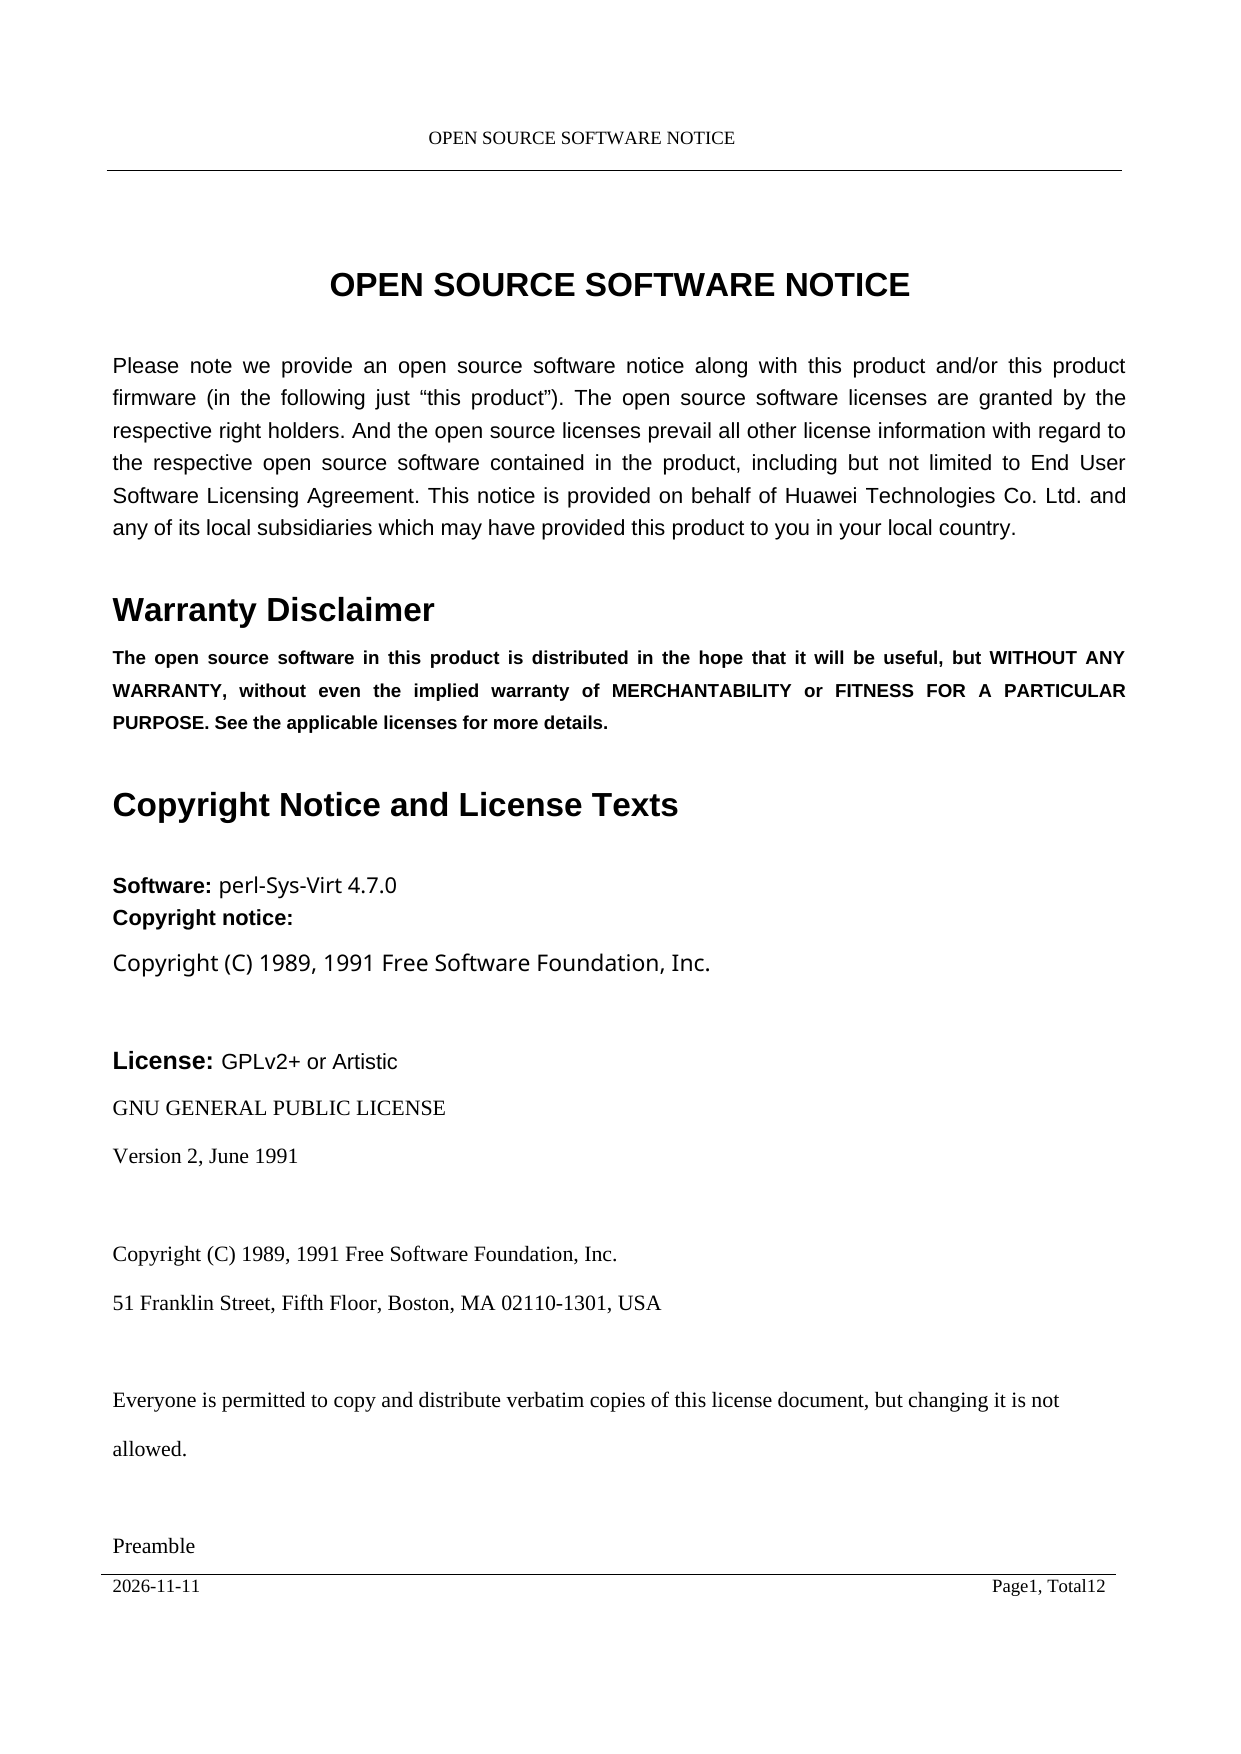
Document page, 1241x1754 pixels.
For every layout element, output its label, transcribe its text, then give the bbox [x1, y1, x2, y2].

text The open source software in this product is distributed in the hope that it will be useful, but WITHOUT ANY WARRANTY, without even the implied warranty of MERCHANTABILITY or FITNESS FOR A PARTICULAR PURPOSE. See the applicable licenses for more details. [112, 641, 1128, 739]
text Copyright (C) 1989, 1991 Free Software Foundation, Inc. [112, 947, 1128, 1028]
text Software: perl-Sys-Virt 4.7.0 [112, 869, 1128, 901]
text License: GPLv2+ or Artistic [112, 1044, 1128, 1077]
text OPEN SOURCE SOFTWARE NOTICE [112, 251, 1128, 316]
text Warranty Disclaimer [112, 576, 1128, 641]
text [112, 1091, 1128, 1562]
text Please note we provide an open source software notice along with this product and/or this product firmware (in the following just “this product”). The open source software licenses are granted by the respective right holders. And the open source licenses prevail all other license information with regard to the respective open source software contained in the product, including but not limited to End User Software Licensing Agreement. This notice is provided on behalf of Huawei Technologies Co. Ltd. and any of its local subsidiaries which may have provided this product to you in your local country. [112, 349, 1128, 544]
text Copyright notice: [112, 901, 1128, 934]
text Copyright Notice and License Texts [112, 771, 1128, 836]
